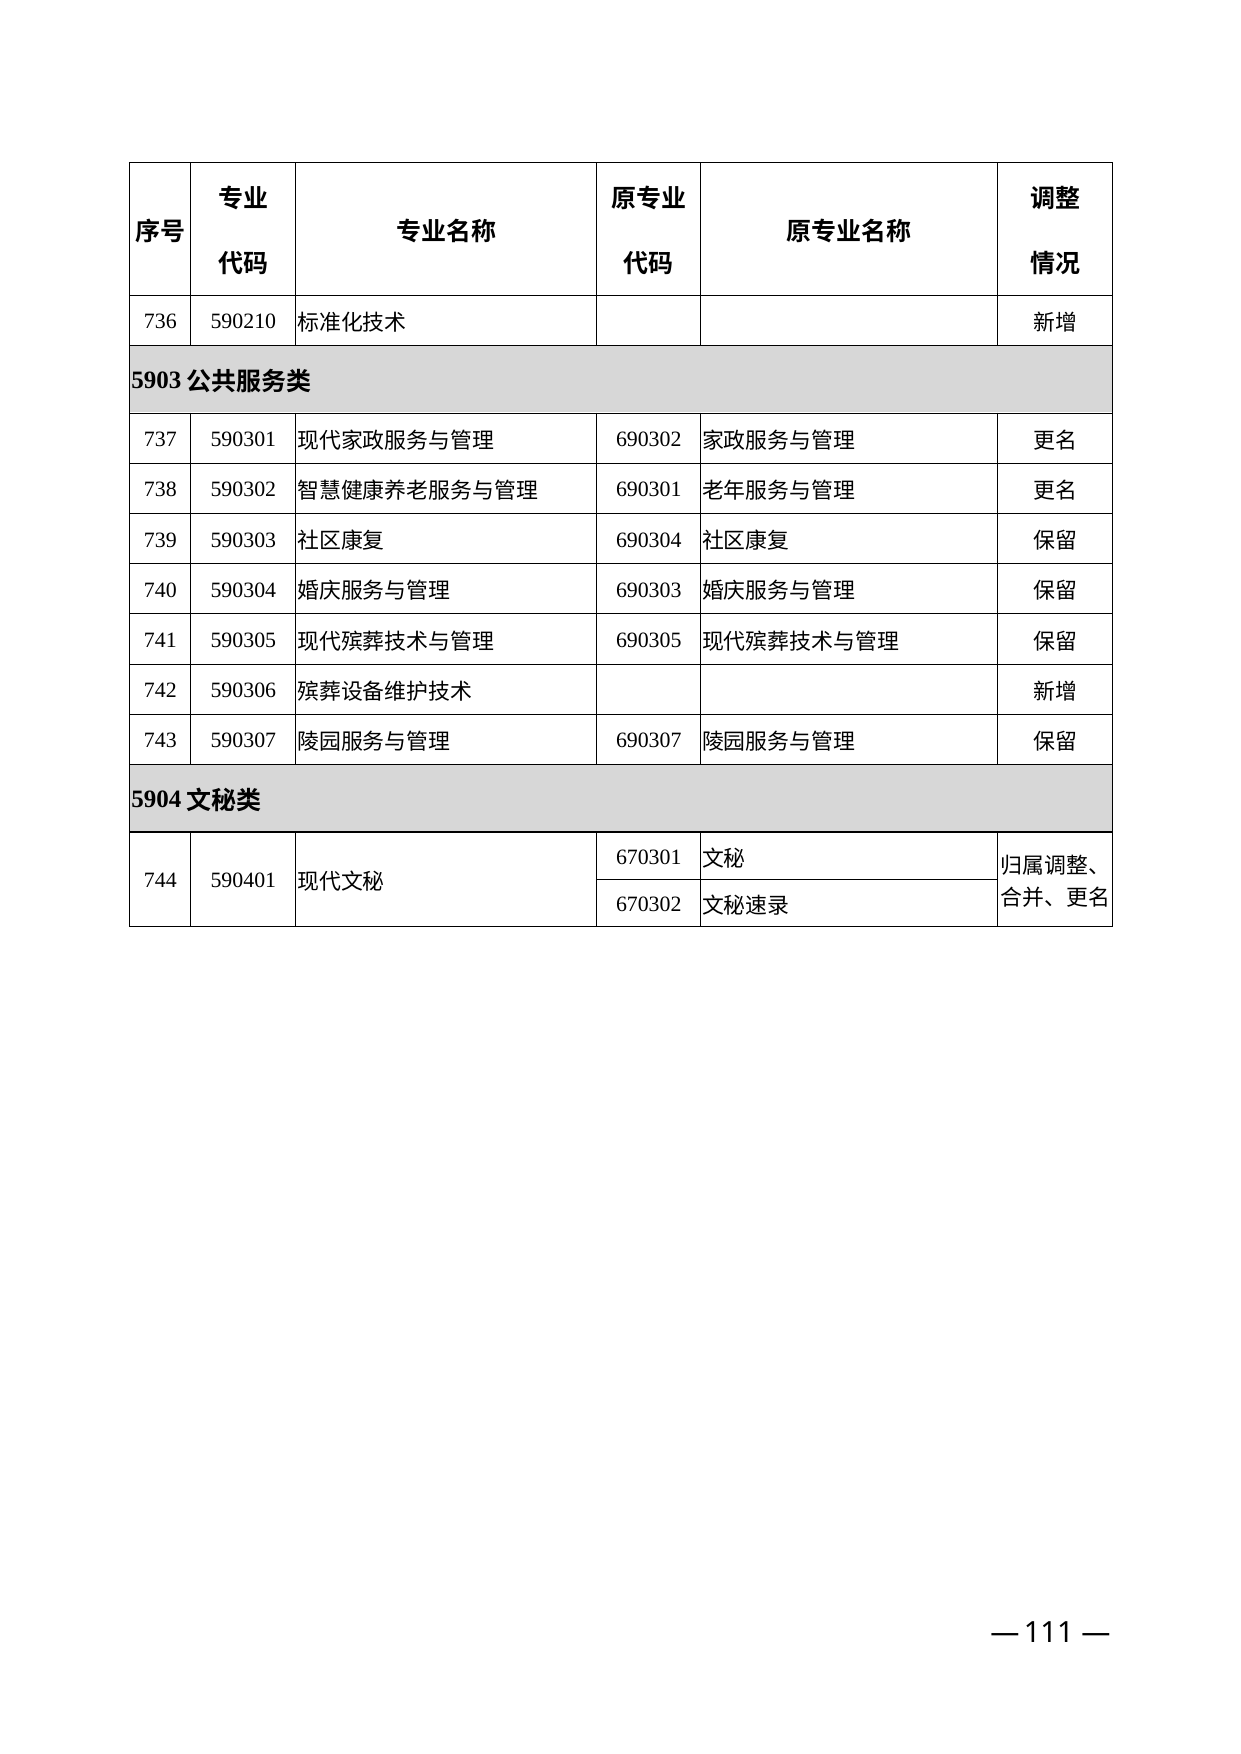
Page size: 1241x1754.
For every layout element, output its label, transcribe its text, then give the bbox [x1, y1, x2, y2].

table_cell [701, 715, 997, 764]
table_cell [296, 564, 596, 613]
table_header 专业 代码 [191, 163, 295, 294]
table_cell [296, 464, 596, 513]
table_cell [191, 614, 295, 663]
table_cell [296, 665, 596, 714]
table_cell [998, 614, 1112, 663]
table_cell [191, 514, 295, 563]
table_header 专业名称 [296, 163, 596, 294]
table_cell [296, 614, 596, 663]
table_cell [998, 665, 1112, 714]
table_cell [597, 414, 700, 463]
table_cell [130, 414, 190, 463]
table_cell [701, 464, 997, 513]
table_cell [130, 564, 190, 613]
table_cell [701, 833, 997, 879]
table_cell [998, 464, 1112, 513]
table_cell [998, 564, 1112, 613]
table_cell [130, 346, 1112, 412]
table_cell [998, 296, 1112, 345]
table_header 调整 情况 [998, 163, 1112, 294]
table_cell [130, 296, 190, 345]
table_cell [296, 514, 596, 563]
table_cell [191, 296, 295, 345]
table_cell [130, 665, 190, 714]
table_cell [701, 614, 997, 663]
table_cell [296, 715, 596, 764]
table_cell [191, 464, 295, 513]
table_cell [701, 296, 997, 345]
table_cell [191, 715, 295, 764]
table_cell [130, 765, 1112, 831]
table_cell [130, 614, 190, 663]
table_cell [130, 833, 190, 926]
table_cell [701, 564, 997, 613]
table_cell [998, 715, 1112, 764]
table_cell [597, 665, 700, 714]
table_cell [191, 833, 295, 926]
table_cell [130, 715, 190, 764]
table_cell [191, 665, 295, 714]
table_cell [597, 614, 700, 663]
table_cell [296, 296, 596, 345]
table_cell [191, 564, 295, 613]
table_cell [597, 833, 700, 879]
table_header 原专业名称 [701, 163, 997, 294]
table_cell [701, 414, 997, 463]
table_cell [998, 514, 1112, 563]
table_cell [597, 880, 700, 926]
table_header 序号 [130, 163, 190, 294]
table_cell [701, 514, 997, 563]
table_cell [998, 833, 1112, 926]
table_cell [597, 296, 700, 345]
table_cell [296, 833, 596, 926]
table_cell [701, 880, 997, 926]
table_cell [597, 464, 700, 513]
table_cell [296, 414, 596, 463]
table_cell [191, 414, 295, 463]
table_header 原专业 代码 [597, 163, 700, 294]
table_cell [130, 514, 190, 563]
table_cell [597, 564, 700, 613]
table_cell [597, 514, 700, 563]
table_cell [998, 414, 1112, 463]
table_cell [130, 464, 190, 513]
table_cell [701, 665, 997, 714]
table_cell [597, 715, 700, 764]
